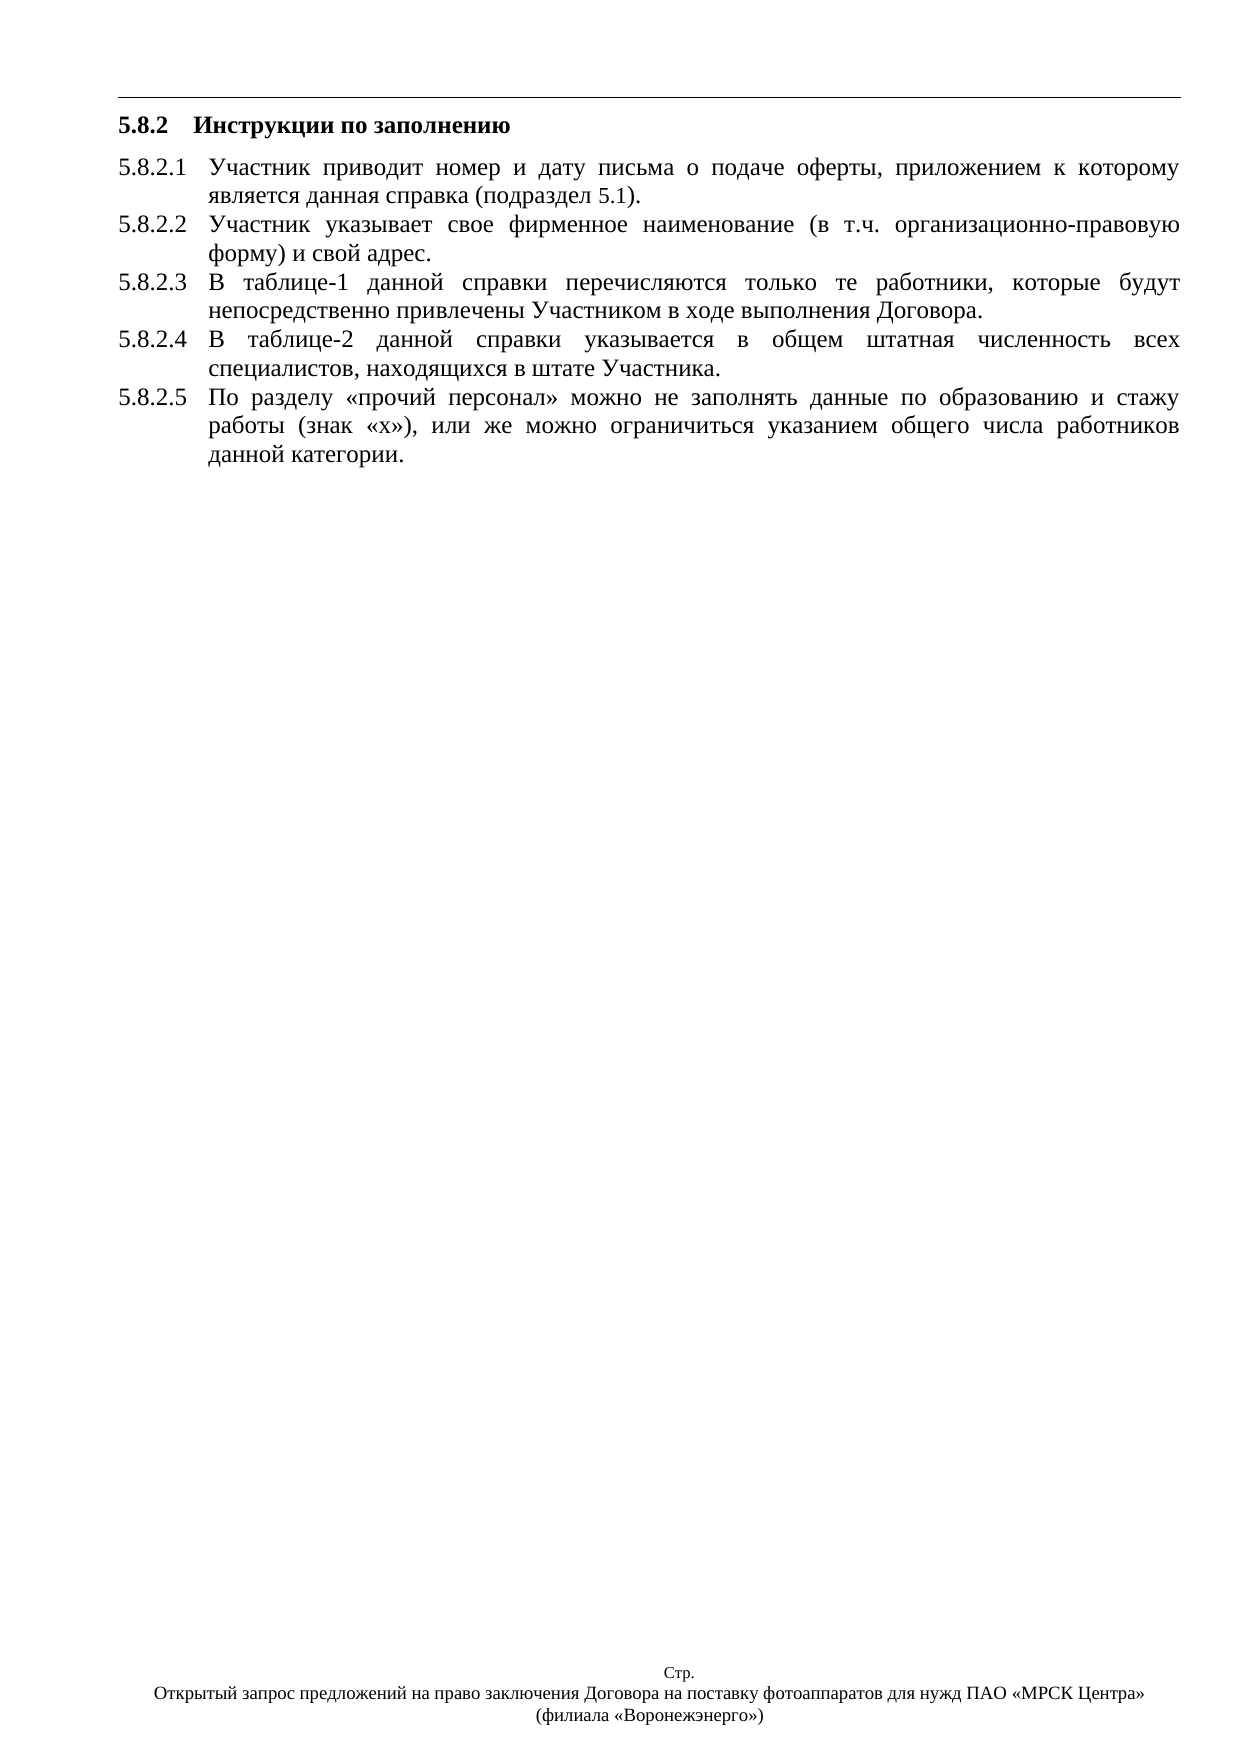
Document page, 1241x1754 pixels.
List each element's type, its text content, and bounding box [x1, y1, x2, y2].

list В таблице-2 данной справки указывается в общем штатная численность всех специалистов, находящихся в штате Участника. [118, 324, 1181, 382]
list По разделу «прочий персонал» можно не заполнять данные по образованию и стажу работы (знак «х»), или же можно ограничиться указанием общего числа работников данной категории. [118, 382, 1181, 468]
list Участник указывает свое фирменное наименование (в т.ч. организационно-правовую форму) и свой адрес. [118, 209, 1181, 267]
list Участник приводит номер и дату письма о подаче оферты, приложением к которому является данная справка (подраздел 5.1). [118, 152, 1181, 209]
list В таблице-1 данной справки перечисляются только те работники, которые будут непосредственно привлечены Участником в ходе выполнения Договора. [118, 267, 1181, 324]
subtitle Инструкции по заполнению [118, 111, 1181, 139]
